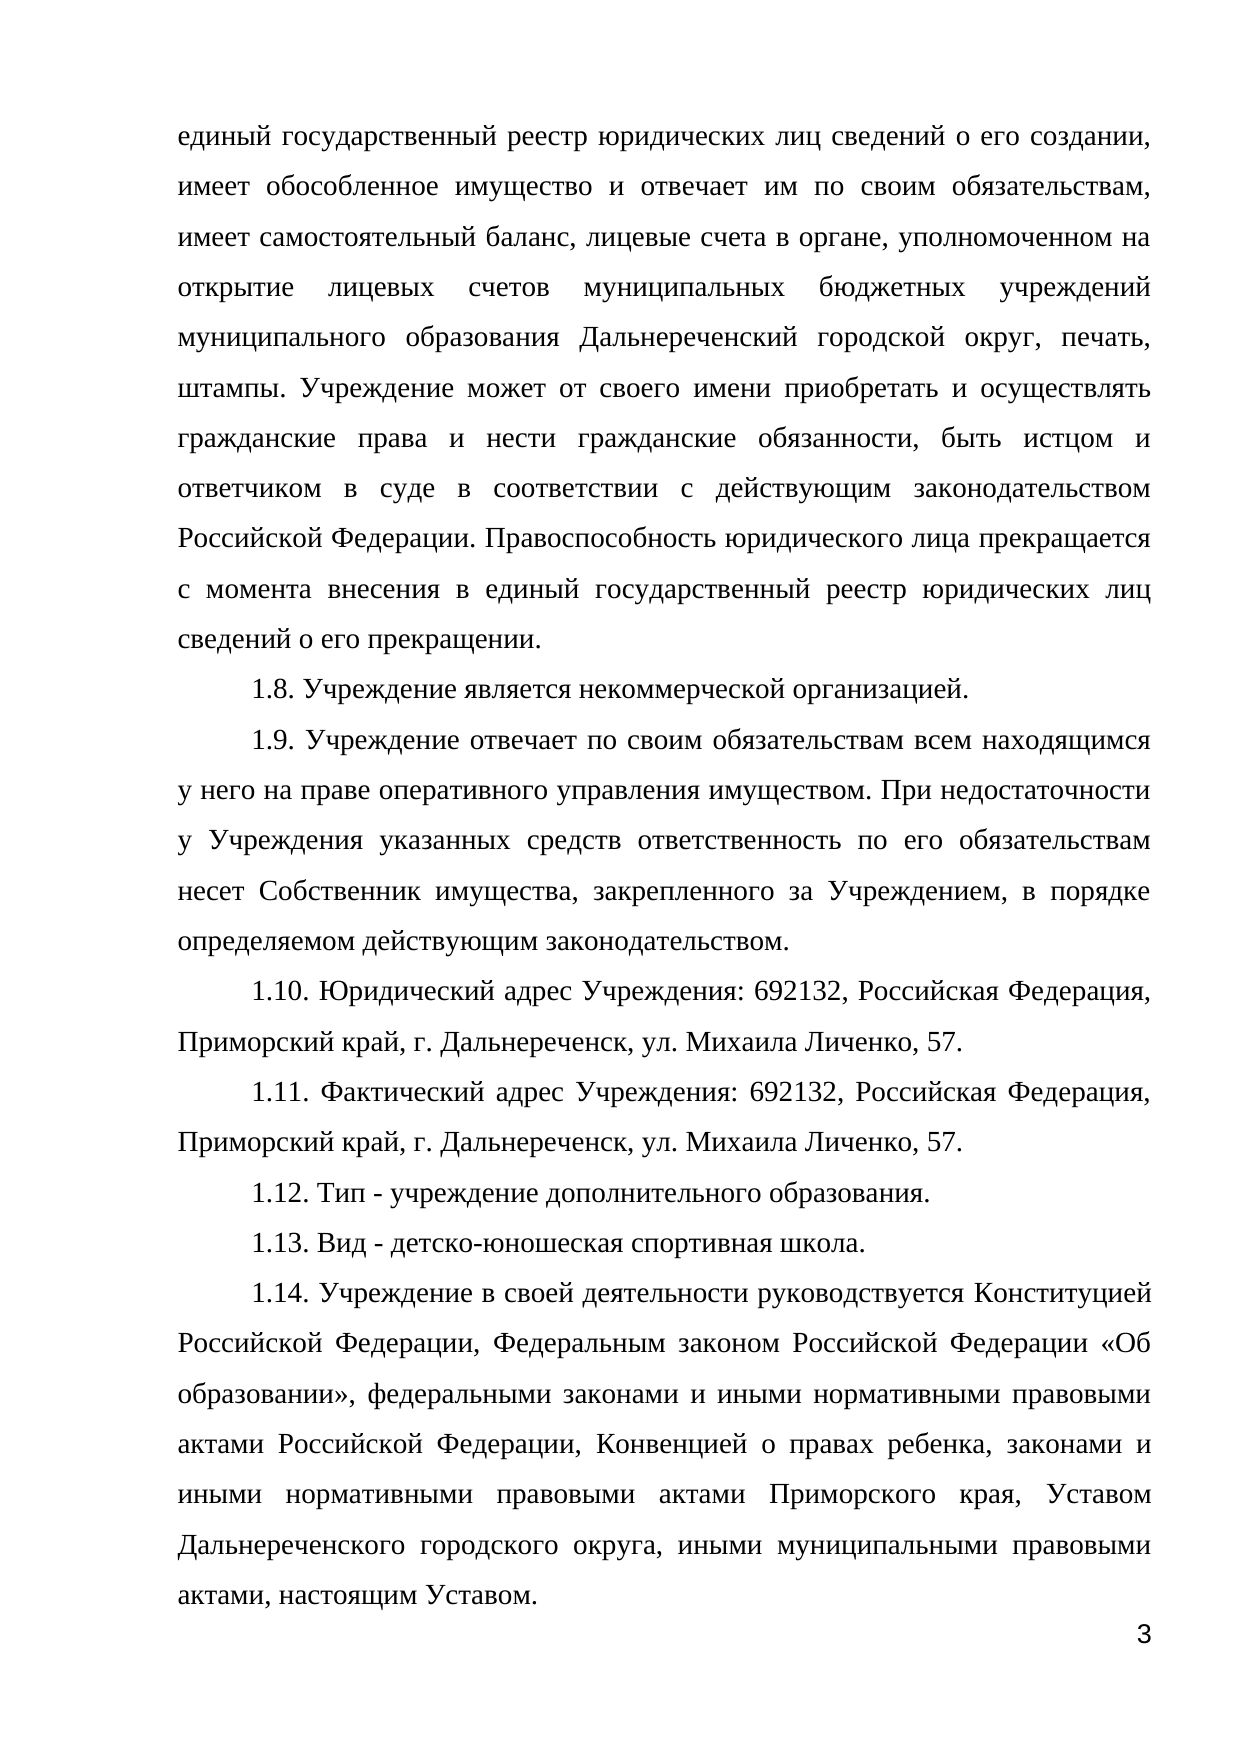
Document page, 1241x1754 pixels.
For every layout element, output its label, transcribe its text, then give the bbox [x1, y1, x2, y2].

text 1.8. Учреждение является некоммерческой организацией. [177, 672, 1152, 705]
text 1.11. Фактический адрес Учреждения: 692132, Российская Федерация, Приморский край, г. Дальнереченск, ул. Михаила Личенко, 57. [177, 1074, 1152, 1158]
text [177, 118, 1152, 655]
text 1.9. Учреждение отвечает по своим обязательствам всем находящимся у него на праве оперативного управления имуществом. При недостаточности у Учреждения указанных средств ответственность по его обязательствам несет Собственник имущества, закрепленного за Учреждением, в порядке определяемом действующим законодательством. [177, 722, 1152, 957]
text 1.10. Юридический адрес Учреждения: 692132, Российская Федерация, Приморский край, г. Дальнереченск, ул. Михаила Личенко, 57. [177, 973, 1152, 1057]
text 1.12. Тип - учреждение дополнительного образования. [177, 1175, 1152, 1208]
text 1.13. Вид - детско-юношеская спортивная школа. [177, 1225, 1152, 1258]
text 1.14. Учреждение в своей деятельности руководствуется Конституцией Российской Федерации, Федеральным законом Российской Федерации «Об образовании», федеральными законами и иными нормативными правовыми актами Российской Федерации, Конвенцией о правах ребенка, законами и иными нормативными правовыми актами Приморского края, Уставом Дальнереченского городского округа, иными муниципальными правовыми актами, настоящим Уставом. [177, 1275, 1152, 1611]
